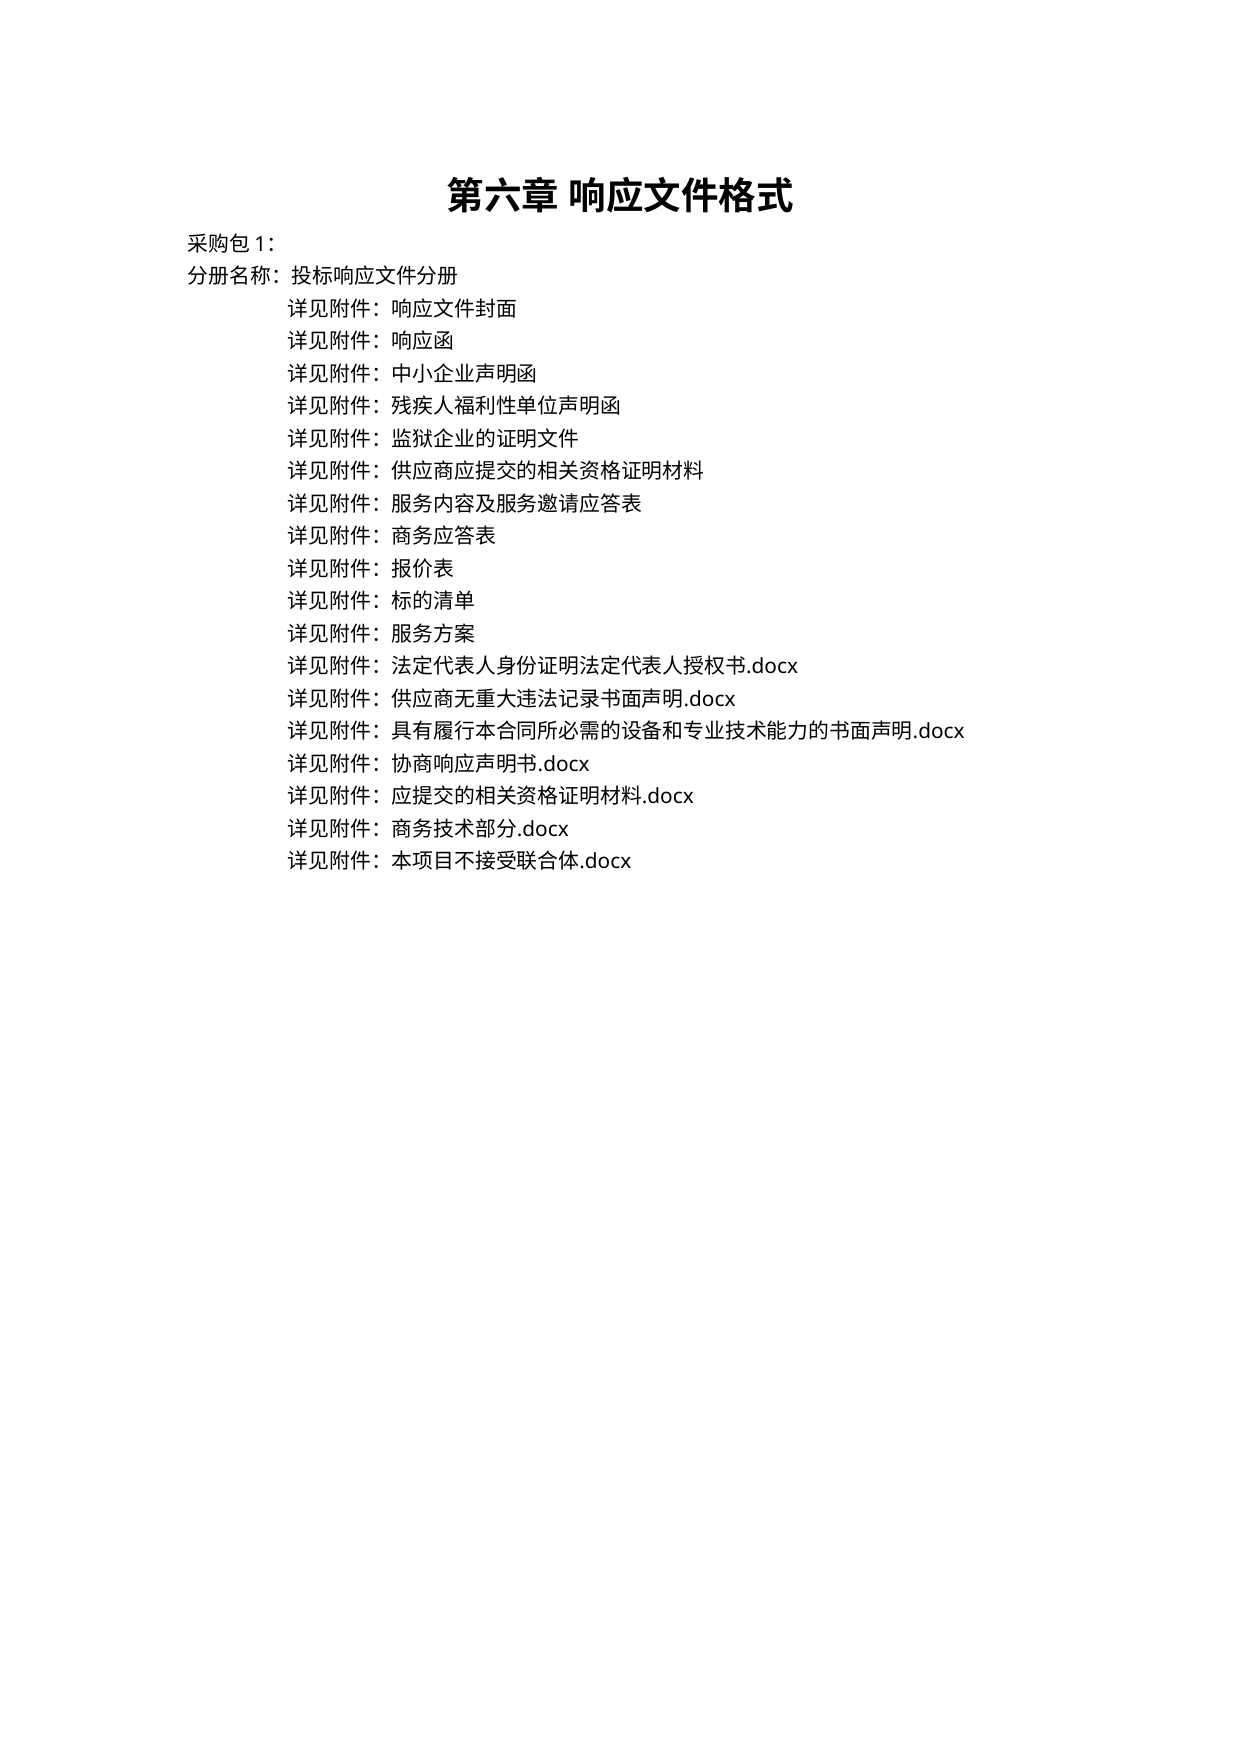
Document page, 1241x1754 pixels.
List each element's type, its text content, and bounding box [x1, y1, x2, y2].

text 详见附件：供应商应提交的相关资格证明材料 [187, 454, 1053, 487]
text 详见附件：响应文件封面 [187, 292, 1053, 324]
text 详见附件：报价表 [187, 552, 1053, 584]
text 采购包1： [187, 227, 1053, 259]
text 分册名称：投标响应文件分册 [187, 259, 1053, 292]
text 详见附件：协商响应声明书.docx [187, 747, 1053, 779]
text 第六章 响应文件格式 [187, 162, 1053, 227]
text 详见附件：标的清单 [187, 584, 1053, 617]
text 详见附件：服务方案 [187, 617, 1053, 649]
text 详见附件：本项目不接受联合体.docx [187, 844, 1053, 877]
text 详见附件：响应函 [187, 324, 1053, 357]
text 详见附件：供应商无重大违法记录书面声明.docx [187, 682, 1053, 714]
text 详见附件：应提交的相关资格证明材料.docx [187, 779, 1053, 812]
text 详见附件：商务应答表 [187, 519, 1053, 552]
text 详见附件：商务技术部分.docx [187, 812, 1053, 844]
text 详见附件：监狱企业的证明文件 [187, 422, 1053, 454]
text 详见附件：残疾人福利性单位声明函 [187, 389, 1053, 422]
text 详见附件：中小企业声明函 [187, 357, 1053, 389]
text 详见附件：法定代表人身份证明法定代表人授权书.docx [187, 649, 1053, 682]
text 详见附件：服务内容及服务邀请应答表 [187, 487, 1053, 519]
text 详见附件：具有履行本合同所必需的设备和专业技术能力的书面声明.docx [187, 714, 1053, 747]
